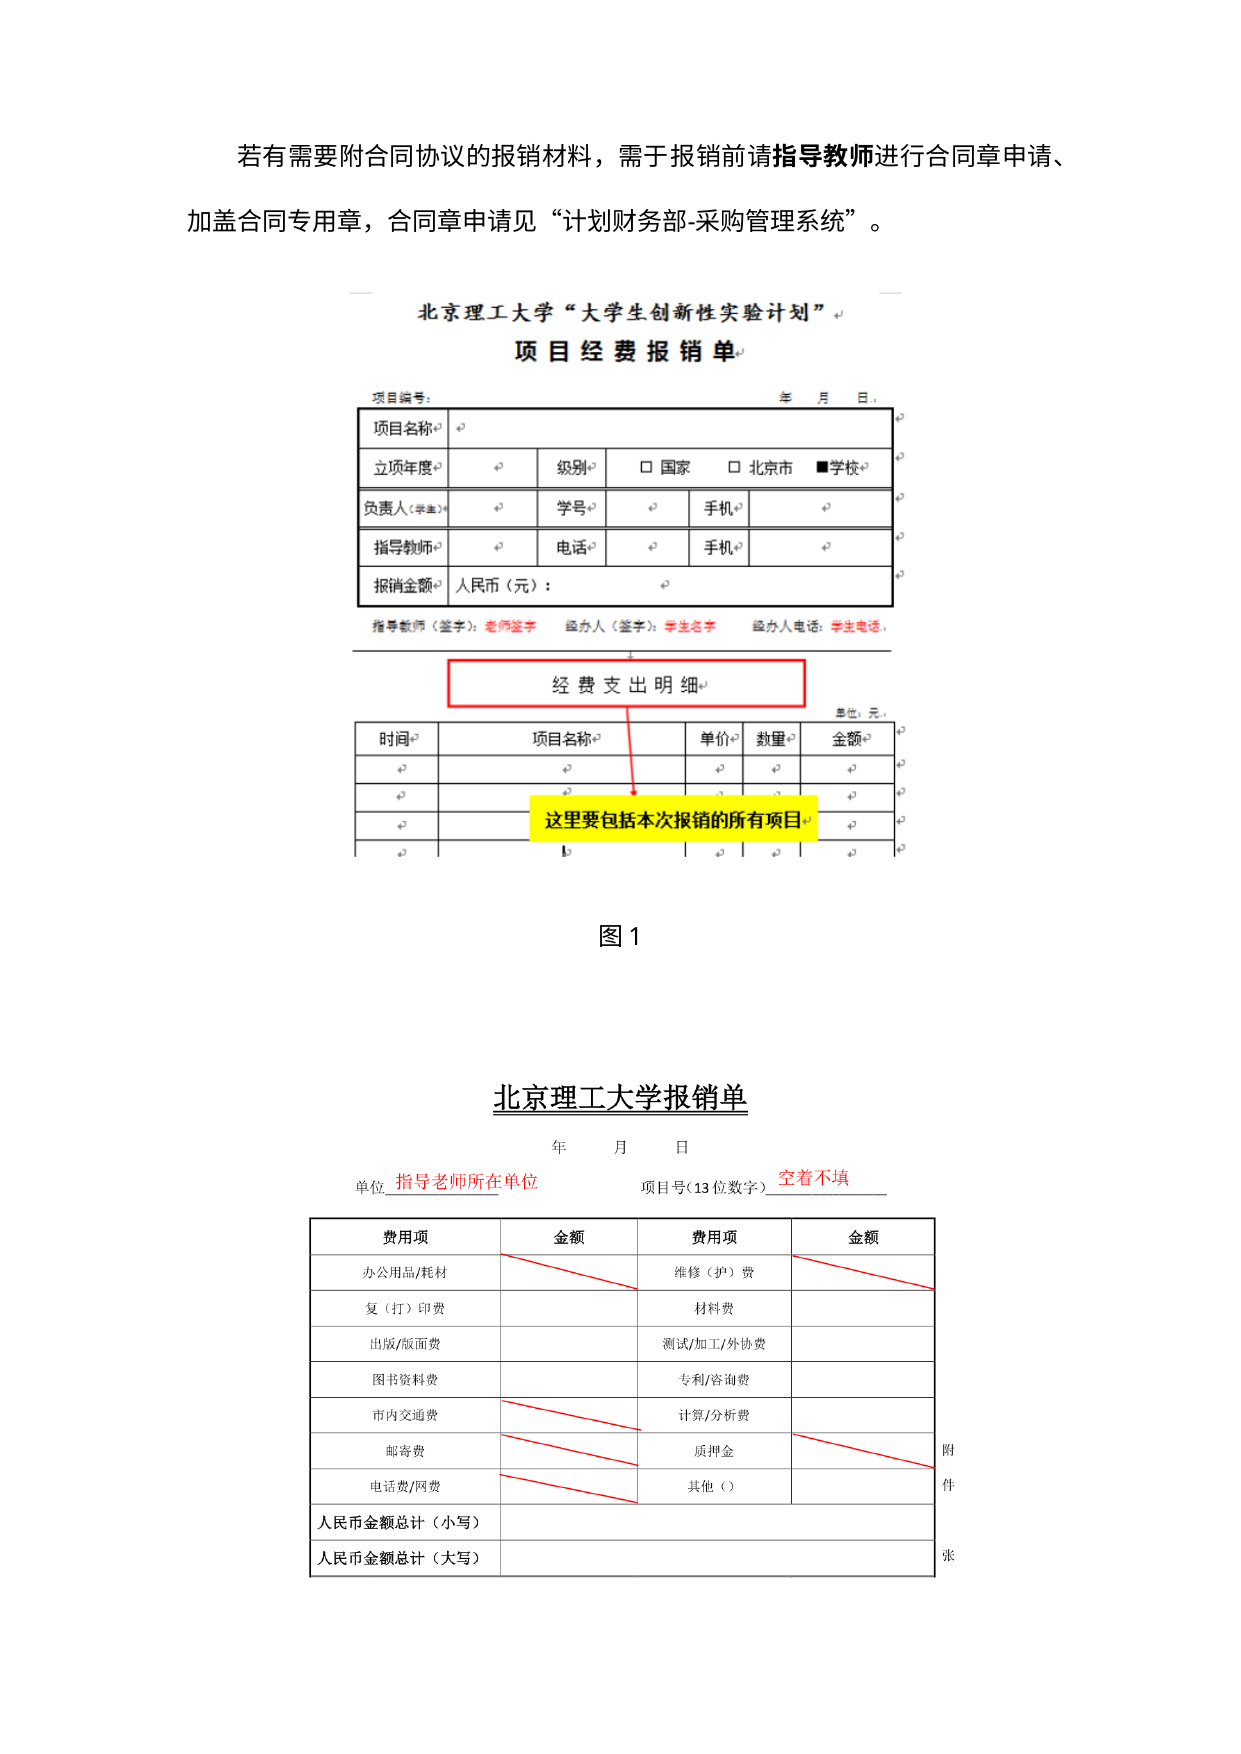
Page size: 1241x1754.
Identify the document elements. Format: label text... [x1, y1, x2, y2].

text 图1 [187, 902, 1053, 967]
text 若有需要附合同协议的报销材料，需于报销前请指导教师进行合同章申请、加盖合同专用章，合同章申请见“计划财务部-采购管理系统”。 [187, 122, 1053, 252]
picture [251, 1064, 989, 1579]
picture [305, 268, 935, 864]
